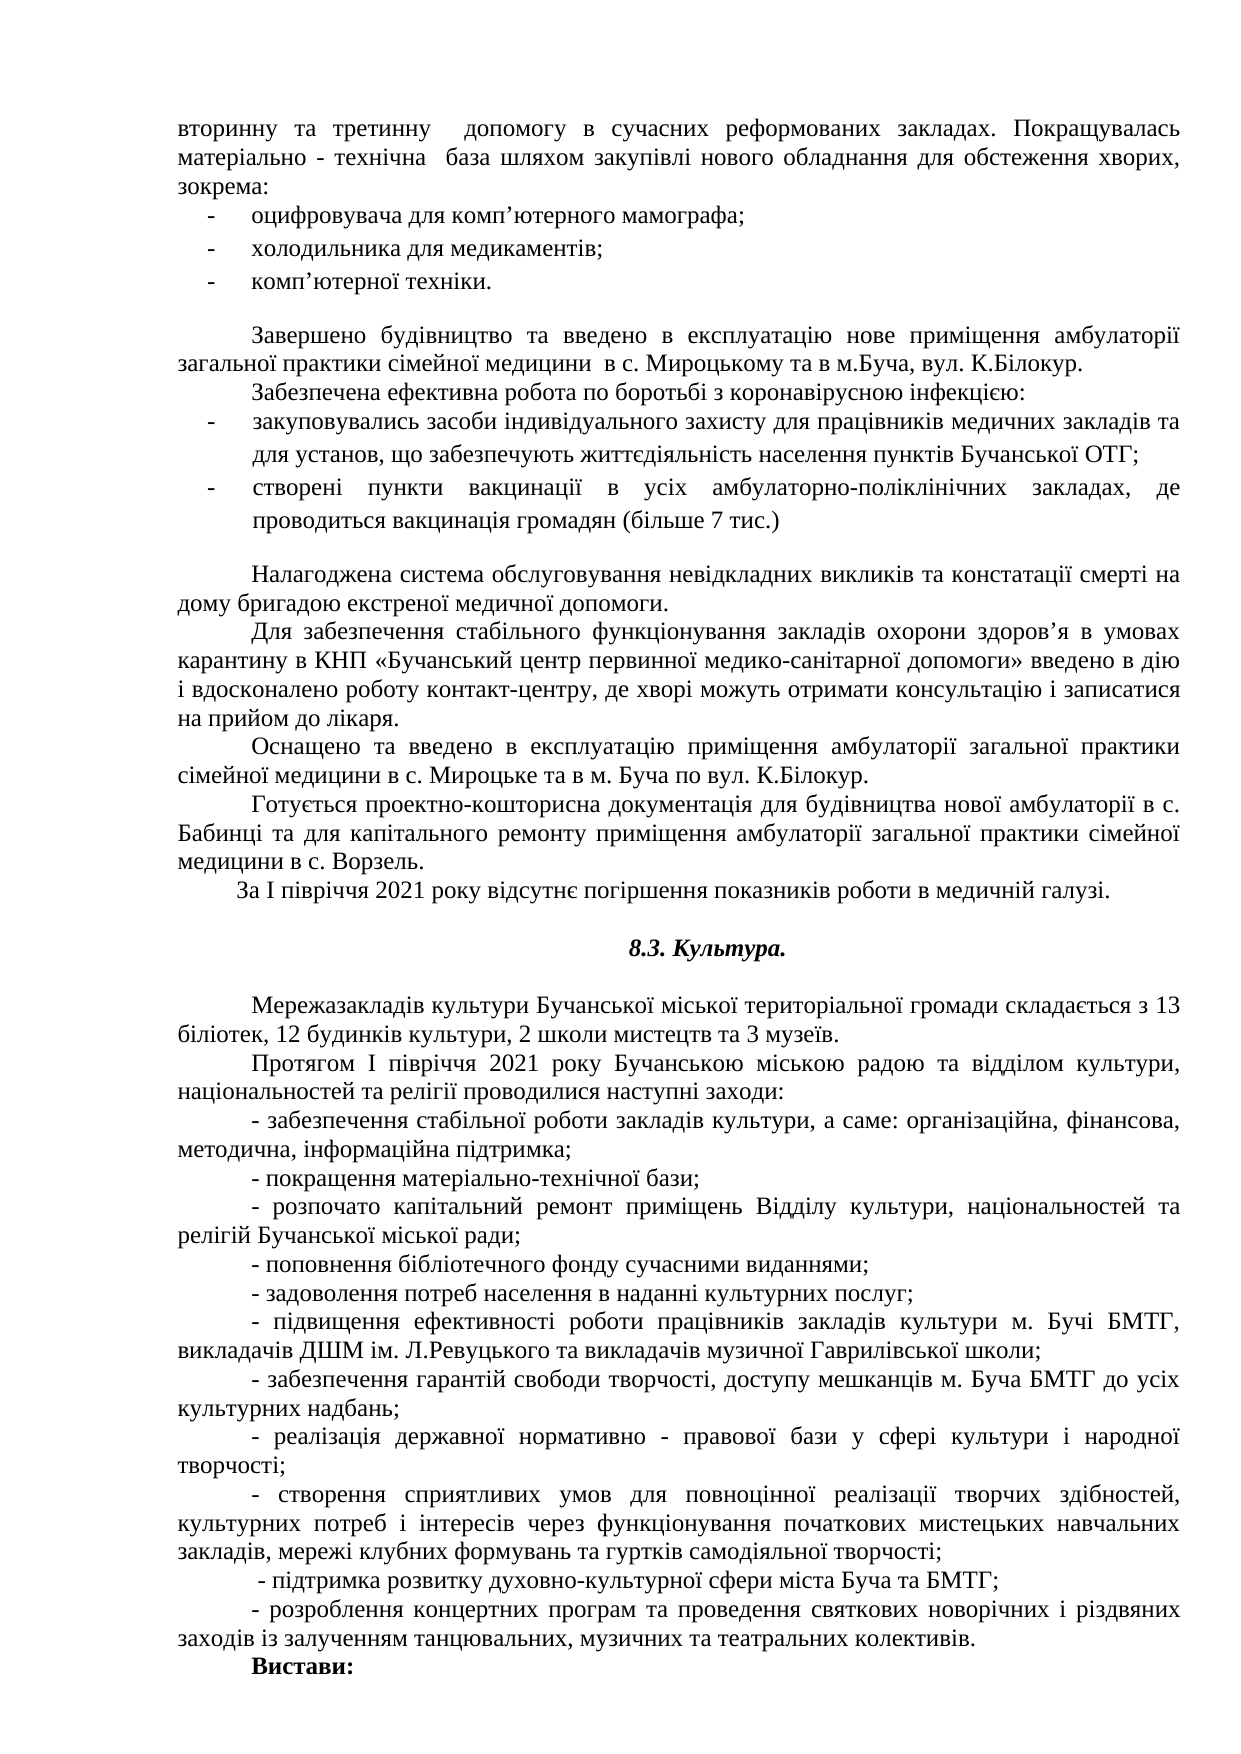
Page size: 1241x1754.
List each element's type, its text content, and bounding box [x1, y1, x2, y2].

text Завершено будівництво та введено в експлуатацію нове приміщення амбулаторії загальної практики сімейної медицини в с. Мироцькому та в м.Буча, вул. К.Білокур. [177, 320, 1181, 377]
list холодильника для медикаментів; [207, 233, 1181, 262]
text За І півріччя 2021 року відсутнє погіршення показників роботи в медичній галузі. [177, 875, 1181, 904]
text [177, 113, 1181, 200]
text - покращення матеріально-технічної бази; [177, 1163, 1181, 1191]
list закуповувались засоби індивідуального захисту для працівників медичних закладів та для установ, що забезпечують життєдіяльність населення пунктів Бучанської ОТГ; [207, 406, 1181, 468]
list створені пункти вакцинації в усіх амбулаторно-поліклінічних закладах, де проводиться вакцинація громадян (більше 7 тис.) [207, 472, 1181, 534]
text Мережазакладів культури Бучанської міської територіальної громади складається з 13 біліотек, 12 будинків культури, 2 школи мистецтв та 3 музеїв. [177, 990, 1181, 1048]
text - поповнення бібліотечного фонду сучасними виданнями; [177, 1249, 1181, 1278]
text Протягом І півріччя 2021 року Бучанською міською радою та відділом культури, національностей та релігії проводилися наступні заходи: [177, 1048, 1181, 1105]
text Вистави: [177, 1651, 1181, 1680]
list комп’ютерної техніки. [207, 266, 1181, 294]
text - розпочато капітальний ремонт приміщень Відділу культури, національностей та релігій Бучанської міської ради; [177, 1191, 1181, 1249]
text - забезпечення стабільної роботи закладів культури, а саме: організаційна, фінансова, методична, інформаційна підтримка; [177, 1105, 1181, 1163]
text - забезпечення гарантій свободи творчості, доступу мешканців м. Буча БМТГ до усіх культурних надбань; [177, 1364, 1181, 1421]
text - підвищення ефективності роботи працівників закладів культури м. Бучі БМТГ, викладачів ДШМ ім. Л.Ревуцького та викладачів музичної Гаврилівської школи; [177, 1306, 1181, 1364]
text Налагоджена система обслуговування невідкладних викликів та констатації смерті на дому бригадою екстреної медичної допомоги. [177, 559, 1181, 616]
text 8.3. Культура. [177, 933, 1181, 961]
text - розроблення концертних програм та проведення святкових новорічних і різдвяних заходів із залученням танцювальних, музичних та театральних колективів. [177, 1594, 1181, 1651]
text - реалізація державної нормативно - правової бази у сфері культури і народної творчості; [177, 1421, 1181, 1479]
text Оснащено та введено в експлуатацію приміщення амбулаторії загальної практики сімейної медицини в с. Мироцьке та в м. Буча по вул. К.Білокур. [177, 731, 1181, 789]
list оцифровувача для комп’ютерного мамографа; [207, 200, 1181, 228]
text - створення сприятливих умов для повноцінної реалізації творчих здібностей, культурних потреб і інтересів через функціонування початкових мистецьких навчальних закладів, мережі клубних формувань та гуртків самодіяльної творчості; [177, 1479, 1181, 1565]
text - задоволення потреб населення в наданні культурних послуг; [177, 1278, 1181, 1306]
text Готується проектно-кошторисна документація для будівництва нової амбулаторії в с. Бабинці та для капітального ремонту приміщення амбулаторії загальної практики сімейної медицини в с. Ворзель. [177, 789, 1181, 875]
text Для забезпечення стабільного функціонування закладів охорони здоров’я в умовах карантину в КНП «Бучанський центр первинної медико-санітарної допомоги» введено в дію і вдосконалено роботу контакт-центру, де хворі можуть отримати консультацію і записатися на прийом до лікаря. [177, 616, 1181, 731]
text Забезпечена ефективна робота по боротьбі з коронавірусною інфекцією: [177, 377, 1181, 406]
text - підтримка розвитку духовно-культурної сфери міста Буча та БМТГ; [177, 1565, 1181, 1594]
